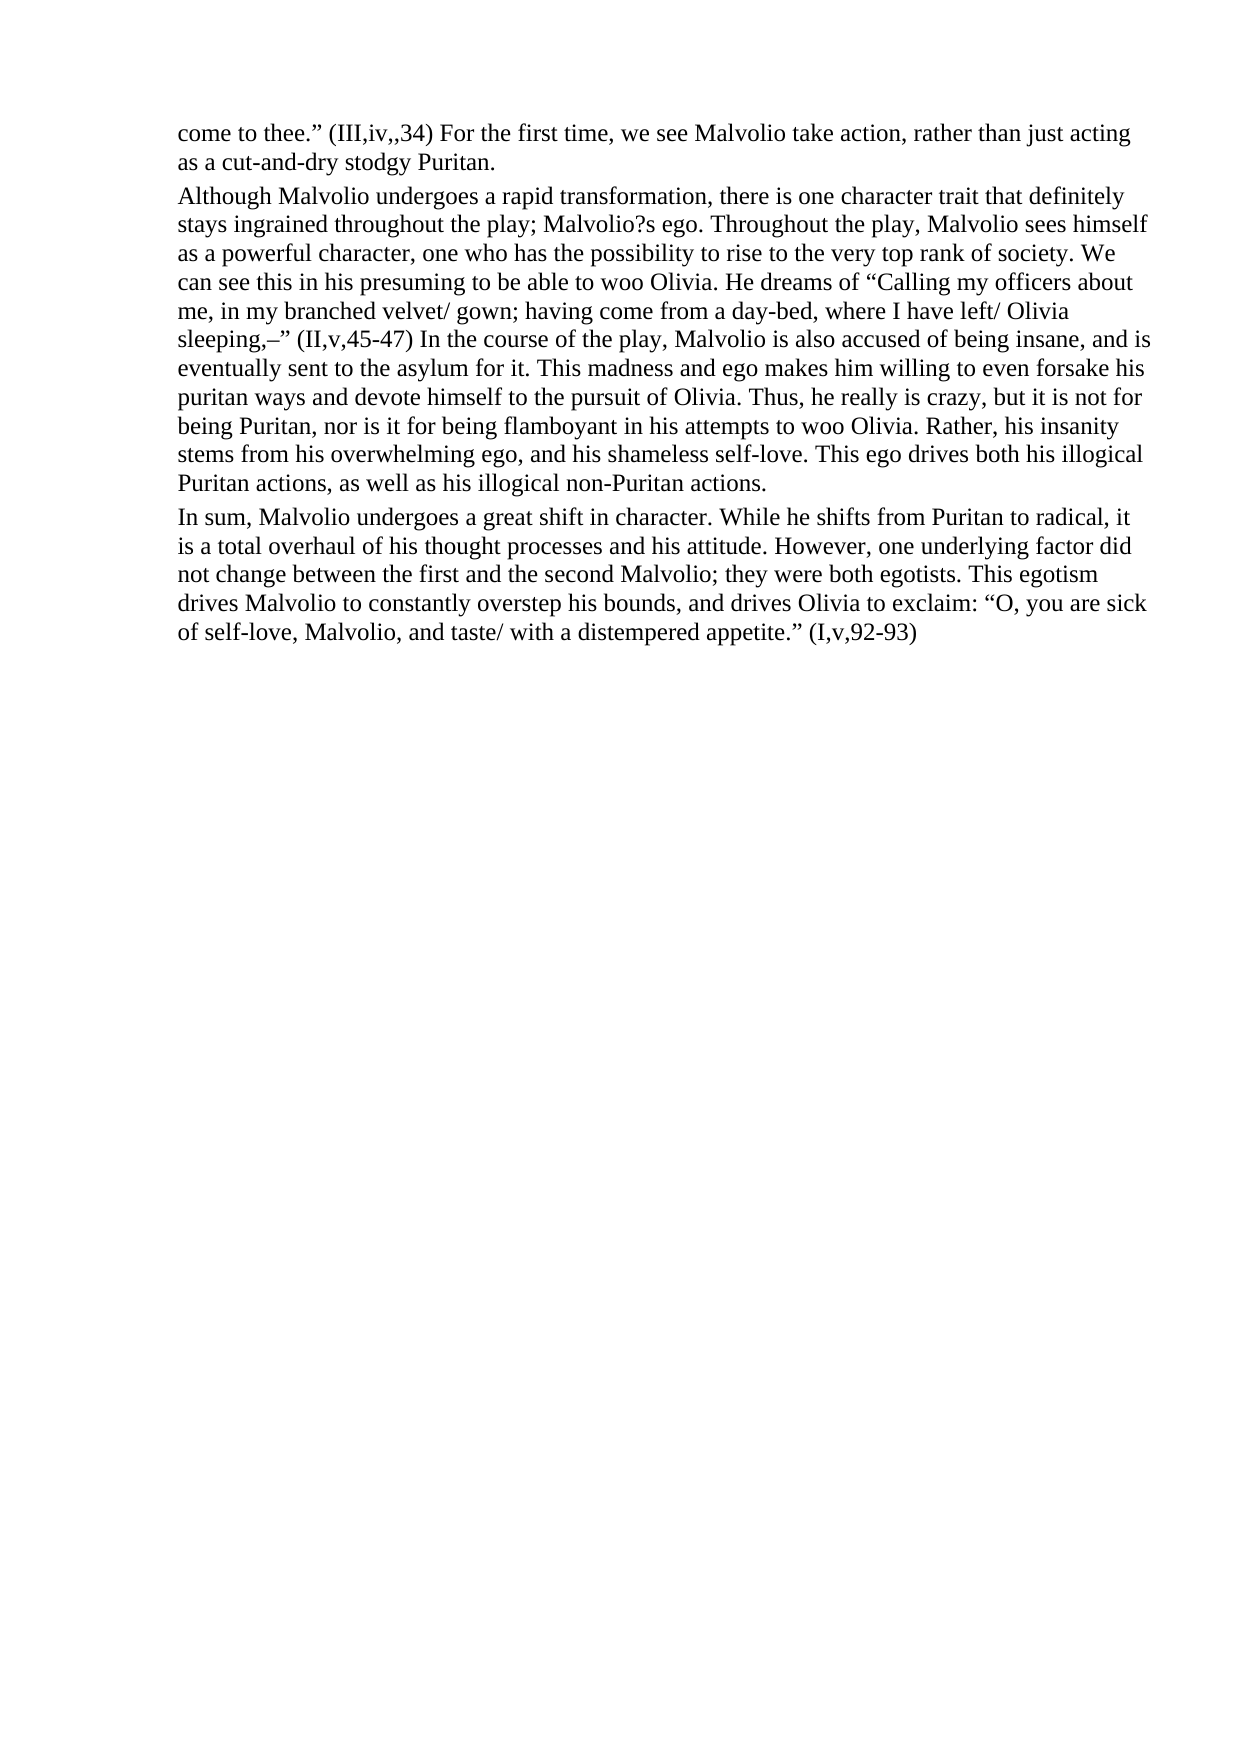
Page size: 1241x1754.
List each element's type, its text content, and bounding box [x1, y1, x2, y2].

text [177, 118, 1152, 176]
text Although Malvolio undergoes a rapid transformation, there is one character trait that definitely stays ingrained throughout the play; Malvolio?s ego. Throughout the play, Malvolio sees himself as a powerful character, one who has the possibility to rise to the very top rank of society. We can see this in his presuming to be able to woo Olivia. He dreams of “Calling my officers about me, in my branched velvet/ gown; having come from a day-bed, where I have left/ Olivia sleeping,–” (II,v,45-47) In the course of the play, Malvolio is also accused of being insane, and is eventually sent to the asylum for it. This madness and ego makes him willing to even forsake his puritan ways and devote himself to the pursuit of Olivia. Thus, he really is crazy, but it is not for being Puritan, nor is it for being flamboyant in his attempts to woo Olivia. Rather, his insanity stems from his overwhelming ego, and his shameless self-love. This ego drives both his illogical Puritan actions, as well as his illogical non-Puritan actions. [177, 181, 1152, 497]
text In sum, Malvolio undergoes a great shift in character. While he shifts from Puritan to radical, it is a total overhaul of his thought processes and his attitude. However, one underlying factor did not change between the first and the second Malvolio; they were both egotists. This egotism drives Malvolio to constantly overstep his bounds, and drives Olivia to exclaim: “O, you are sick of self-love, Malvolio, and taste/ with a distempered appetite.” (I,v,92-93) [177, 502, 1152, 646]
